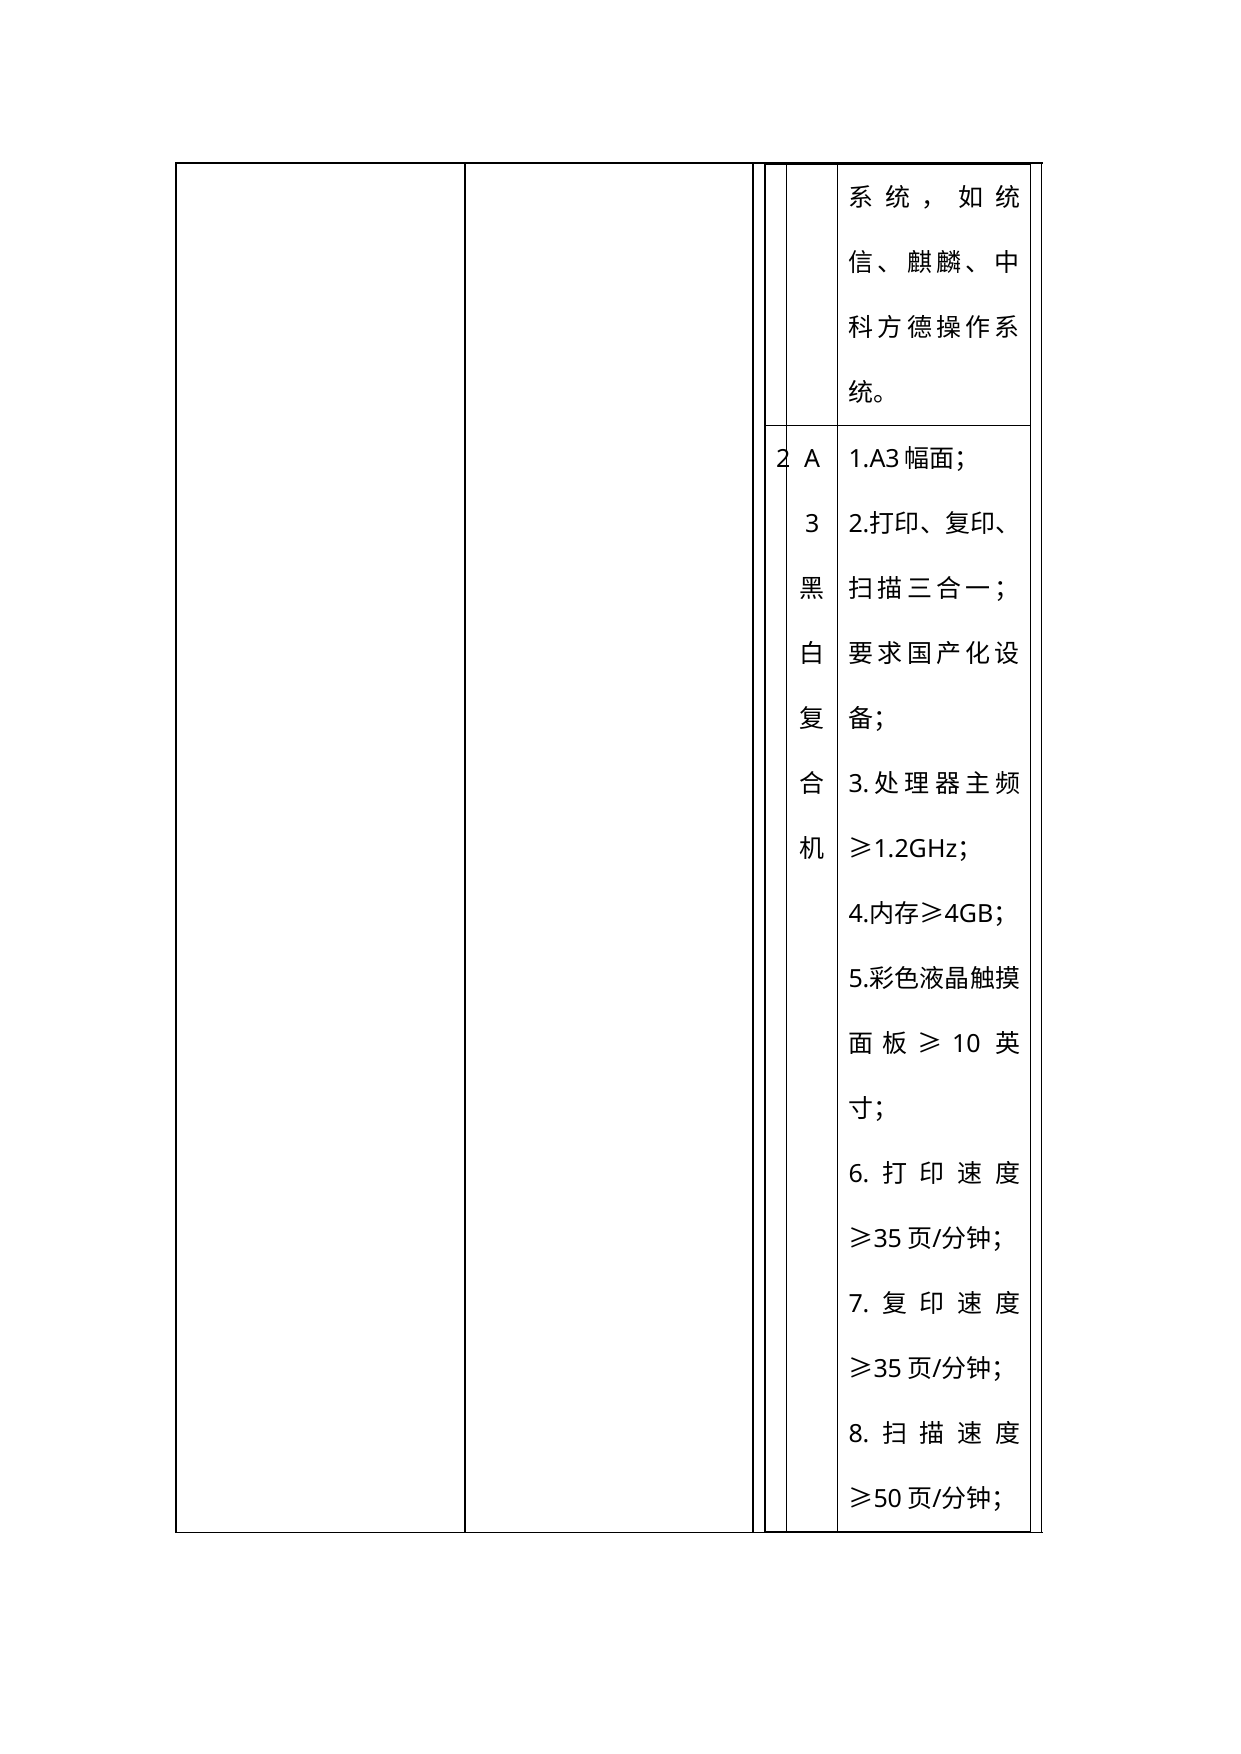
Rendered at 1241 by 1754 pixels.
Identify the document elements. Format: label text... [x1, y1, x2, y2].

table_cell [466, 164, 752, 1532]
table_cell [838, 165, 1030, 425]
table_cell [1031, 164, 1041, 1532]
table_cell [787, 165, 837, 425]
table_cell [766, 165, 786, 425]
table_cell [838, 426, 1030, 1531]
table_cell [787, 426, 837, 1531]
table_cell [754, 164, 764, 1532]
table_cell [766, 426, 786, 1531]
table_cell 1 [177, 164, 464, 1532]
